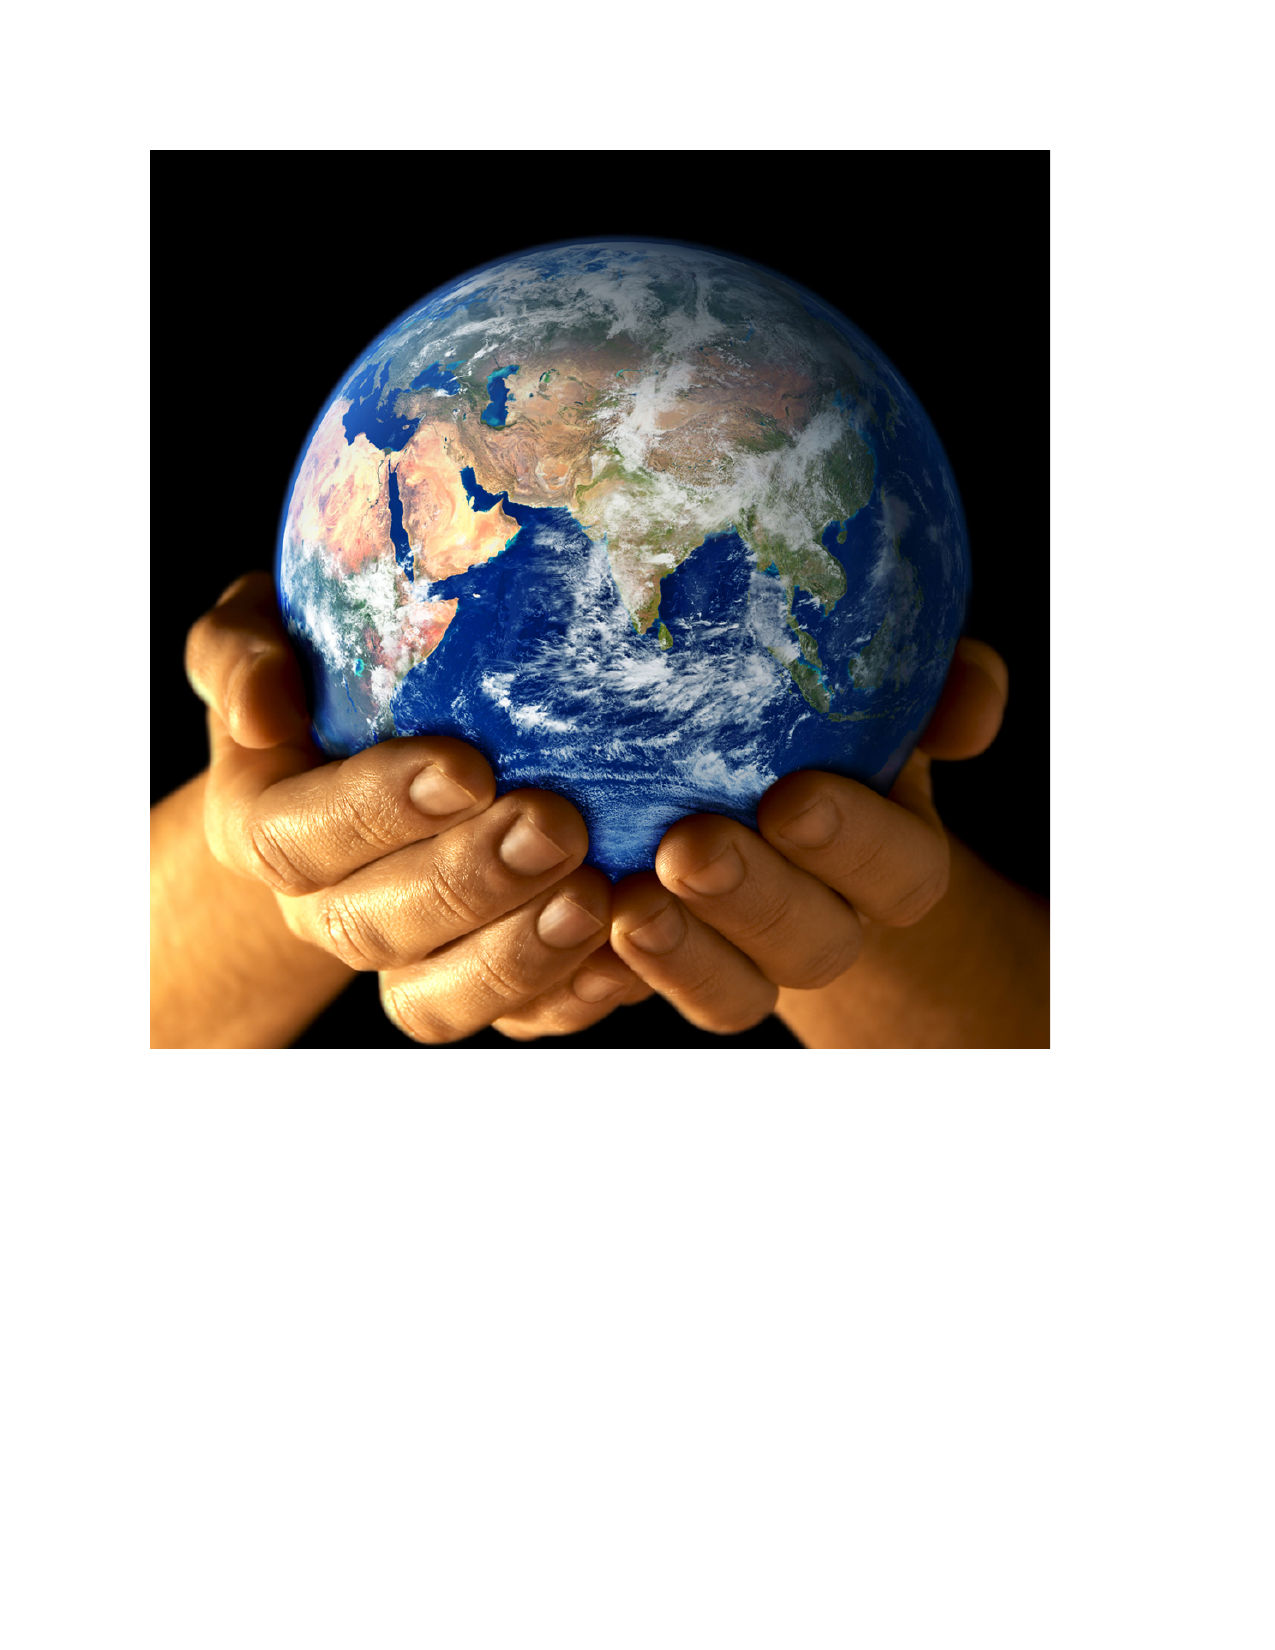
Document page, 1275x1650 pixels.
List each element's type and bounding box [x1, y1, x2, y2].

picture [150, 150, 1050, 1049]
